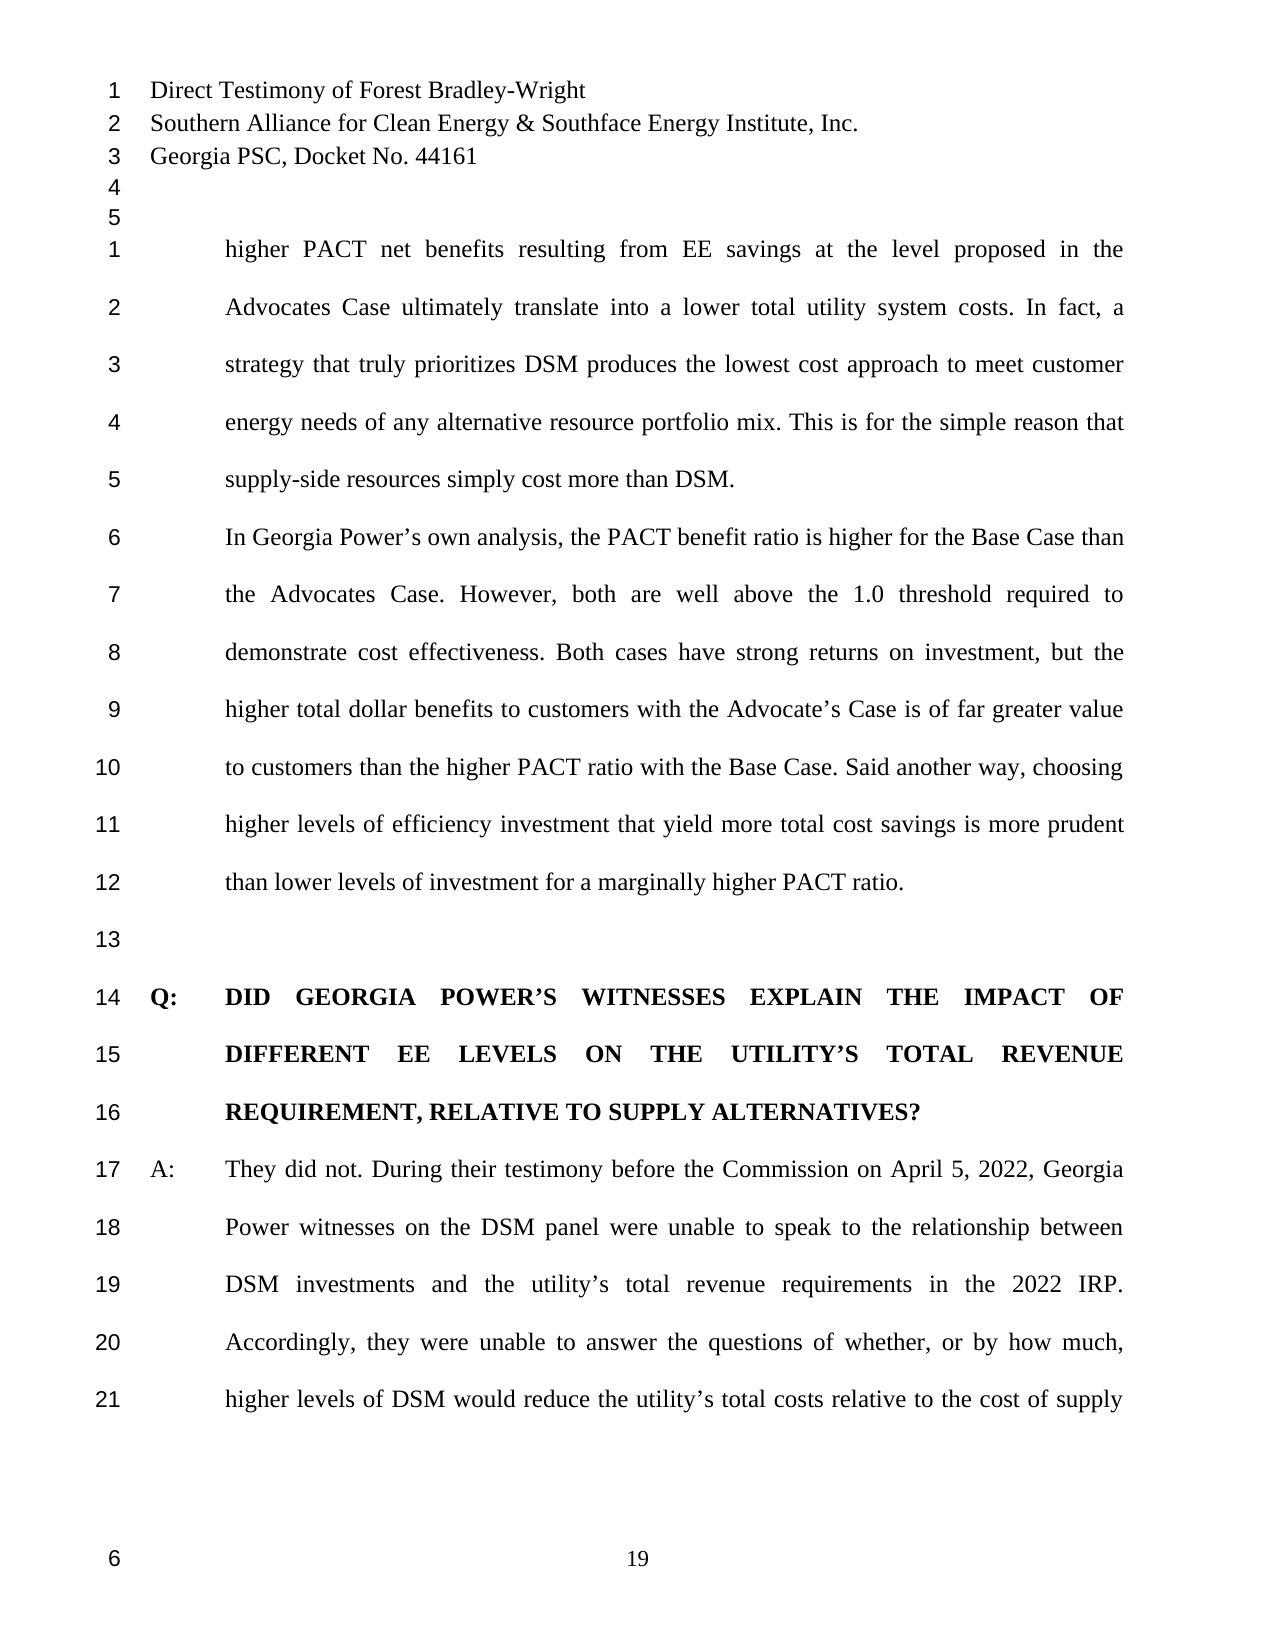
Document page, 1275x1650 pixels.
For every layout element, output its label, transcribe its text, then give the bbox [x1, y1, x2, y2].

text Q: DID GEORGIA POWER’S WITNESSES EXPLAIN THE IMPACT OF DIFFERENT EE LEVELS ON THE UTILITY’S TOTAL REVENUE REQUIREMENT, RELATIVE TO SUPPLY ALTERNATIVES? [150, 982, 1125, 1126]
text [150, 234, 1125, 493]
text In Georgia Power’s own analysis, the PACT benefit ratio is higher for the Base Case than the Advocates Case. However, both are well above the 1.0 threshold required to demonstrate cost effectiveness. Both cases have strong returns on investment, but the higher total dollar benefits to customers with the Advocate’s Case is of far greater value to customers than the higher PACT ratio with the Base Case. Said another way, choosing higher levels of efficiency investment that yield more total cost savings is more prudent than lower levels of investment for a marginally higher PACT ratio. [225, 522, 1125, 896]
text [150, 1154, 1125, 1413]
